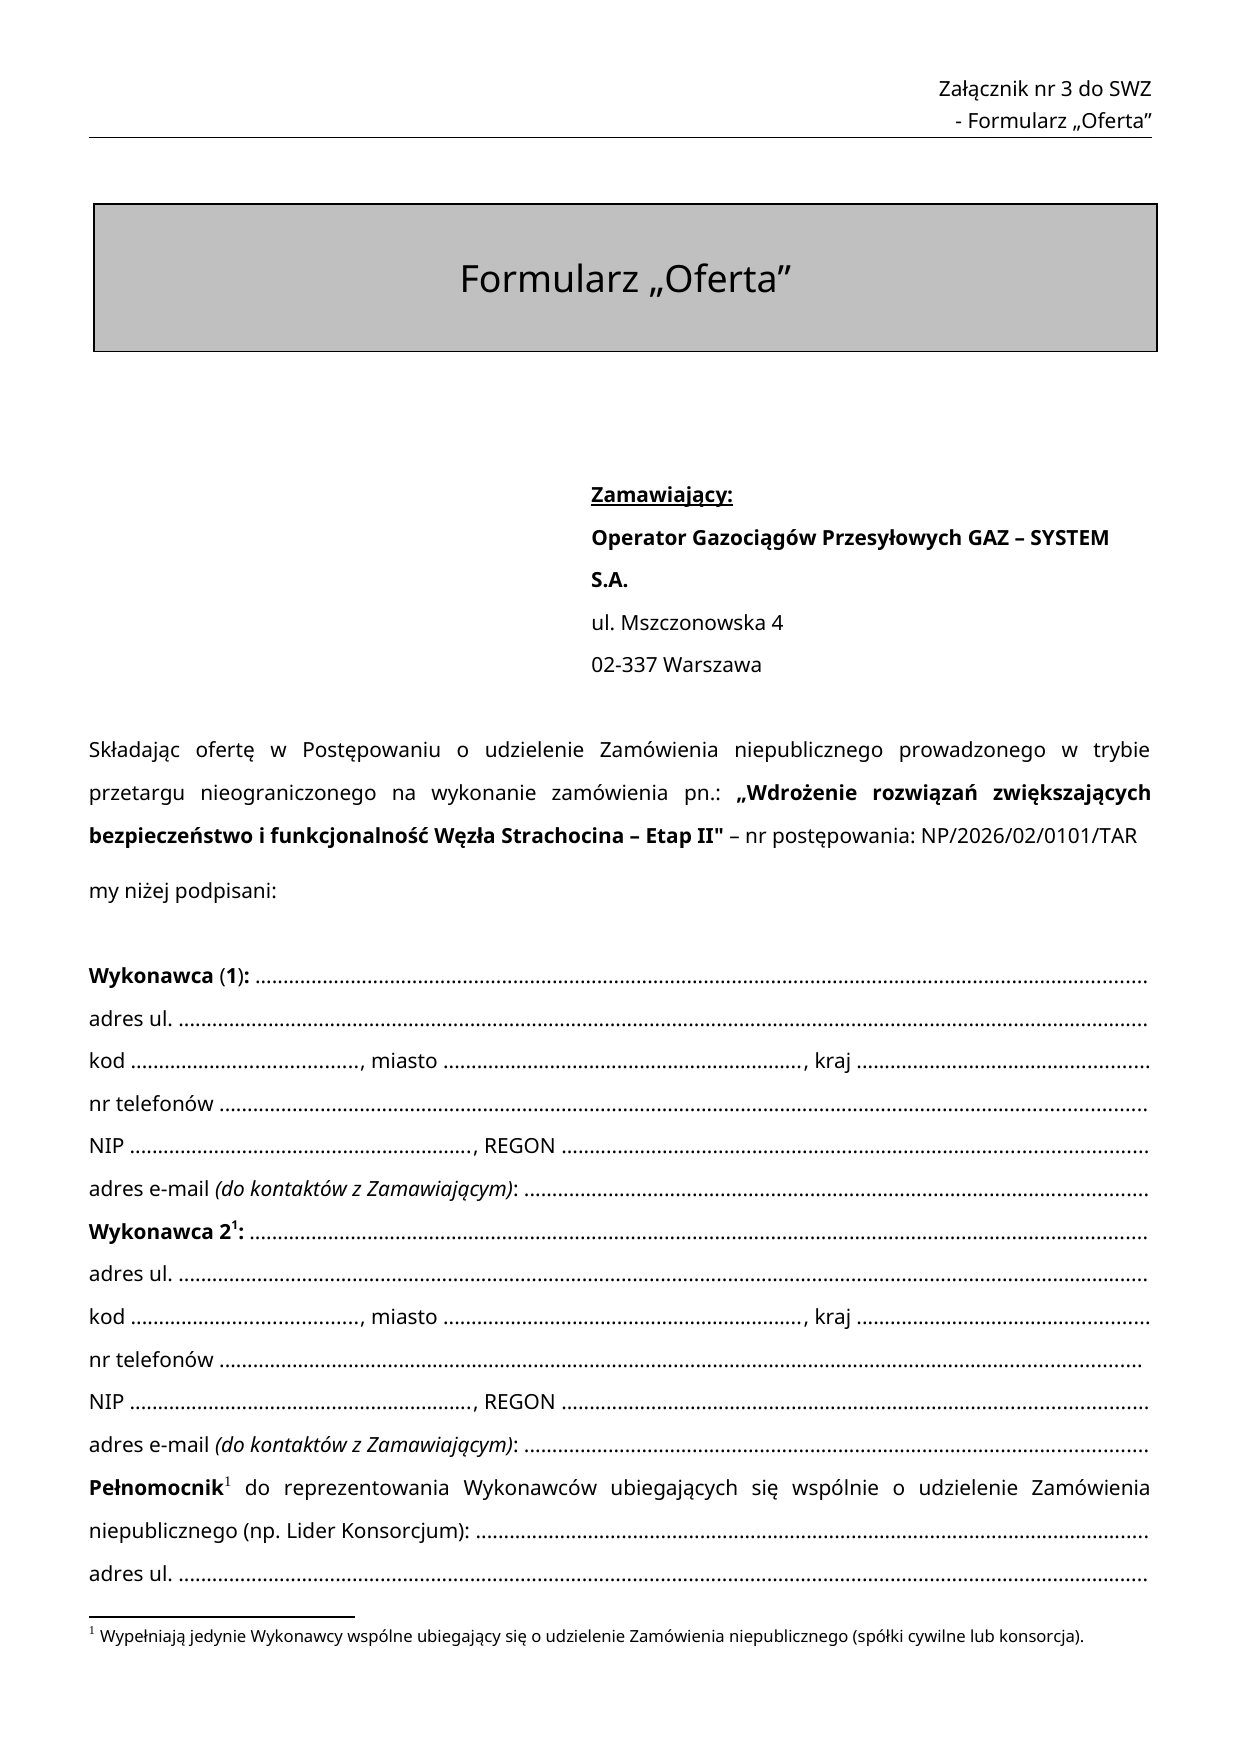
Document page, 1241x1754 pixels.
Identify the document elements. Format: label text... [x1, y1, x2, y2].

text 02-337 Warszawa [591, 650, 1152, 679]
text Wykonawca (1): [89, 961, 1152, 990]
text kod , miasto , kraj [89, 1046, 1152, 1075]
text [89, 1430, 1152, 1458]
text nr telefonów [89, 1089, 1152, 1117]
text Pełnomocnik1 do reprezentowania Wykonawców ubiegających się wspólnie o udzielenie Zamówienia niepublicznego (np. Lider Konsorcjum): [89, 1472, 1152, 1544]
text adres ul. [89, 1559, 1152, 1587]
text adres ul. [89, 1004, 1152, 1032]
text my niżej podpisani: [89, 876, 1152, 904]
text Wykonawca 2: [89, 1217, 1152, 1245]
text Operator Gazociągów Przesyłowych GAZ – SYSTEM S.A. [591, 523, 1152, 594]
table_header Formularz „Oferta” [95, 205, 1156, 351]
text adres e-mail (do kontaktów z Zamawiającym): [89, 1174, 1152, 1203]
text kod , miasto , kraj [89, 1302, 1152, 1331]
text nr telefonów [89, 1345, 1152, 1373]
text adres ul. [89, 1259, 1152, 1288]
text Składając ofertę w Postępowaniu o udzielenie Zamówienia niepublicznego prowadzonego w trybie przetargu nieograniczonego na wykonanie zamówienia pn.: „Wdrożenie rozwiązań zwiększających bezpieczeństwo i funkcjonalność Węzła Strachocina – Etap II" – nr postępowania: NP/2026/02/0101/TAR [89, 736, 1152, 849]
text Zamawiający: [591, 480, 1152, 508]
text NIP , REGON [89, 1387, 1152, 1416]
text ul. Mszczonowska 4 [591, 608, 1152, 636]
text NIP , REGON [89, 1132, 1152, 1160]
